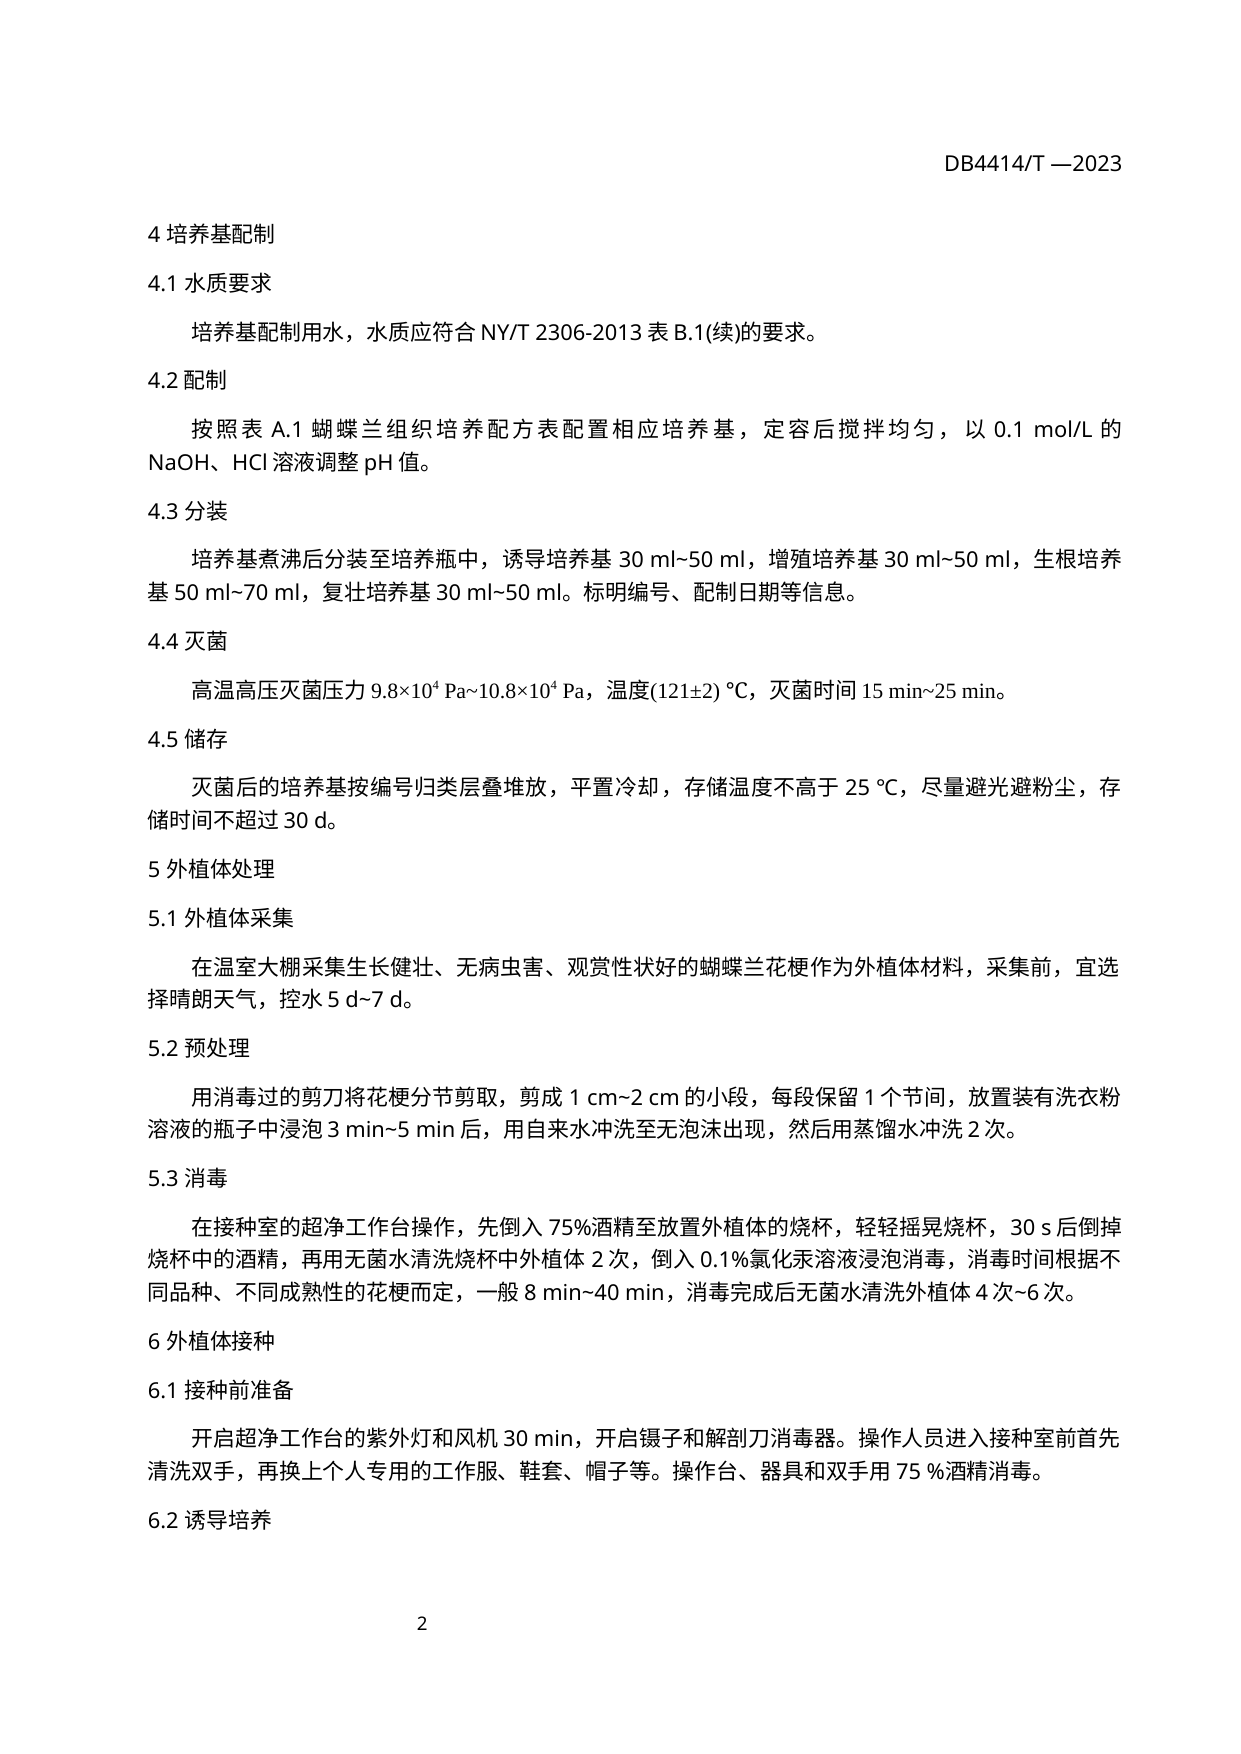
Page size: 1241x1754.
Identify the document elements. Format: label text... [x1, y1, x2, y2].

list 4.2配制 [148, 363, 1122, 396]
list 开启超净工作台的紫外灯和风机30 min，开启镊子和解剖刀消毒器。操作人员进入接种室前首先清洗双手，再换上个人专用的工作服、鞋套、帽子等。操作台、器具和双手用75 %酒精消毒。 [148, 1421, 1122, 1486]
list 4.5 储存 [148, 721, 1122, 754]
list 培养基煮沸后分装至培养瓶中，诱导培养基30 ml~50 ml，增殖培养基30 ml~50 ml，生根培养基50 ml~70 ml，复壮培养基30 ml~50 ml。标明编号、配制日期等信息。 [148, 542, 1122, 607]
list 灭菌后的培养基按编号归类层叠堆放，平置冷却，存储温度不高于25 ℃，尽量避光避粉尘，存储时间不超过30 d。 [148, 770, 1122, 835]
list 6 外植体接种 [148, 1323, 1122, 1356]
list 在温室大棚采集生长健壮、无病虫害、观赏性状好的蝴蝶兰花梗作为外植体材料，采集前，宜选择晴朗天气，控水5 d~7 d。 [148, 949, 1122, 1014]
list 4.1 水质要求 [148, 265, 1122, 298]
list 4.3 分装 [148, 493, 1122, 526]
list 用消毒过的剪刀将花梗分节剪取，剪成1 cm~2 cm的小段，每段保留1个节间，放置装有洗衣粉溶液的瓶子中浸泡3 min~5 min后，用自来水冲洗至无泡沫出现，然后用蒸馏水冲洗2次。 [148, 1079, 1122, 1144]
list 6.1 接种前准备 [148, 1372, 1122, 1405]
list 4.4 灭菌 [148, 623, 1122, 656]
list 5.2 预处理 [148, 1031, 1122, 1063]
list 6.2 诱导培养 [148, 1502, 1122, 1535]
list 按照表A.1蝴蝶兰组织培养配方表配置相应培养基，定容后搅拌均匀，以0.1 mol/L的NaOH、HCl溶液调整pH值。 [148, 412, 1122, 477]
list 高温高压灭菌压力9.8×104 Pa~10.8×104 Pa，温度(121±2) ℃，灭菌时间15 min~25 min。 [148, 672, 1122, 705]
list 在接种室的超净工作台操作，先倒入75%酒精至放置外植体的烧杯，轻轻摇晃烧杯，30 s后倒掉烧杯中的酒精，再用无菌水清洗烧杯中外植体2次，倒入0.1%氯化汞溶液浸泡消毒，消毒时间根据不同品种、不同成熟性的花梗而定，一般8 min~40 min，消毒完成后无菌水清洗外植体4次~6次。 [148, 1209, 1122, 1307]
list 培养基配制用水，水质应符合NY/T 2306-2013表B.1(续)的要求。 [148, 314, 1122, 347]
list 5 外植体处理 [148, 851, 1122, 884]
list 4 培养基配制 [148, 217, 1122, 249]
list 5.1 外植体采集 [148, 900, 1122, 933]
list 5.3 消毒 [148, 1161, 1122, 1193]
